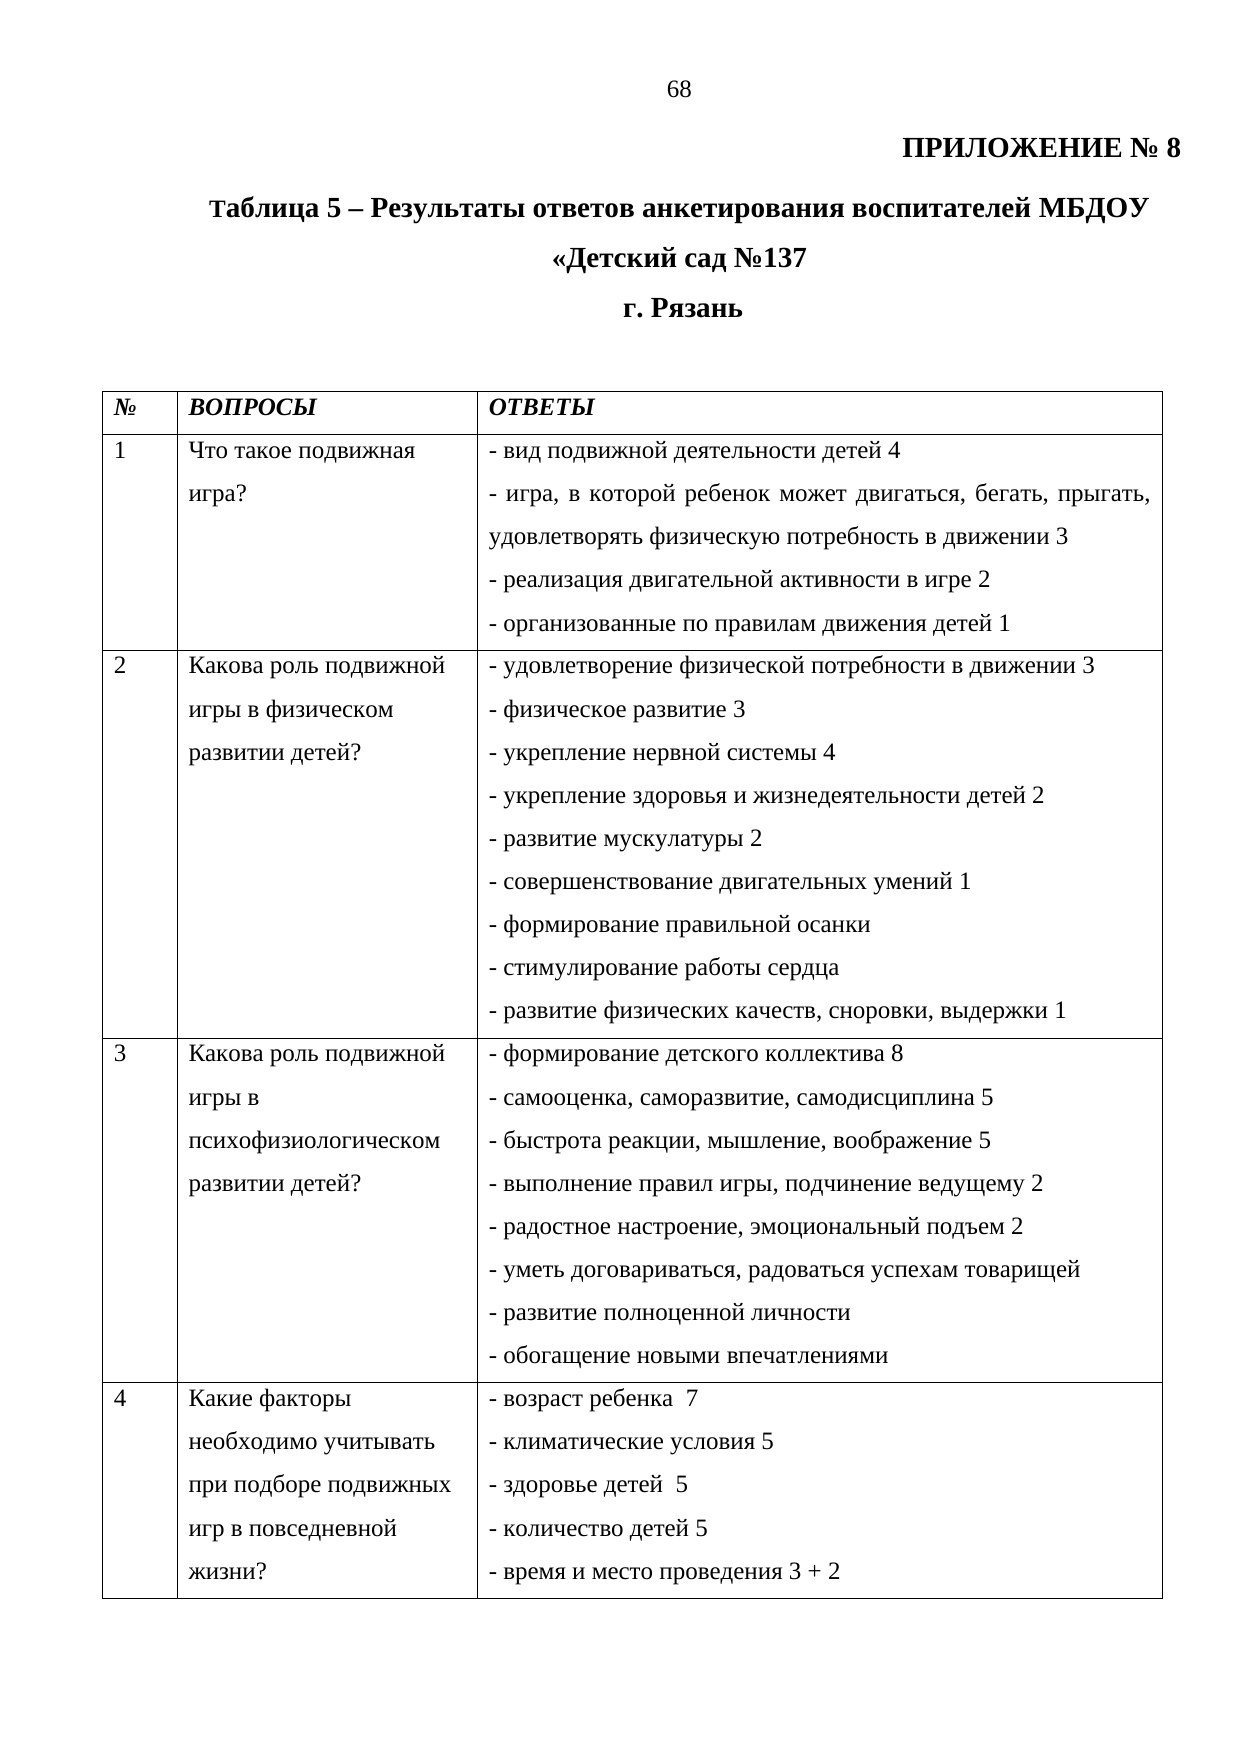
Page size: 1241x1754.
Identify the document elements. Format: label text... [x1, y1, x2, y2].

table_header ВОПРОСЫ [178, 392, 477, 434]
text г. Рязань [177, 291, 1181, 324]
table_cell Что такое подвижная игра? [178, 435, 477, 649]
table_cell - удовлетворение физической потребности в движении 3 - физическое развитие 3 - укрепление нервной системы 4 - укрепление здоровья и жизнедеятельности детей 2 - развитие мускулатуры 2 - совершенствование двигательных умений 1 - формирование правильной осанки - стимулирование работы сердца - развитие физических качеств, сноровки, выдержки 1 [478, 651, 1162, 1037]
table_cell 2 [103, 651, 177, 1037]
table_cell Какова роль подвижной игры в психофизиологическом развитии детей? [178, 1039, 477, 1382]
table_cell - формирование детского коллектива 8 - самооценка, саморазвитие, самодисциплина 5 - быстрота реакции, мышление, воображение 5 - выполнение правил игры, подчинение ведущему 2 - радостное настроение, эмоциональный подъем 2 - уметь договариваться, радоваться успехам товарищей - развитие полноценной личности - обогащение новыми впечатлениями [478, 1039, 1162, 1382]
table_cell 4 [103, 1383, 177, 1598]
table_cell 1 [103, 435, 177, 649]
text ПРИЛОЖЕНИЕ № 8 [177, 131, 1181, 164]
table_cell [178, 1383, 477, 1598]
table_cell - вид подвижной деятельности детей 4 - игра, в которой ребенок может двигаться, бегать, прыгать, удовлетворять физическую потребность в движении 3 - реализация двигательной активности в игре 2 - организованные по правилам движения детей 1 [478, 435, 1162, 649]
table_cell 3 [103, 1039, 177, 1382]
table_header ОТВЕТЫ [478, 392, 1162, 434]
table_header № [103, 392, 177, 434]
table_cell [478, 1383, 1162, 1598]
text Таблица 5 – Результаты ответов анкетирования воспитателей МБДОУ «Детский сад №137 [177, 190, 1181, 274]
table_cell Какова роль подвижной игры в физическом развитии детей? [178, 651, 477, 1037]
